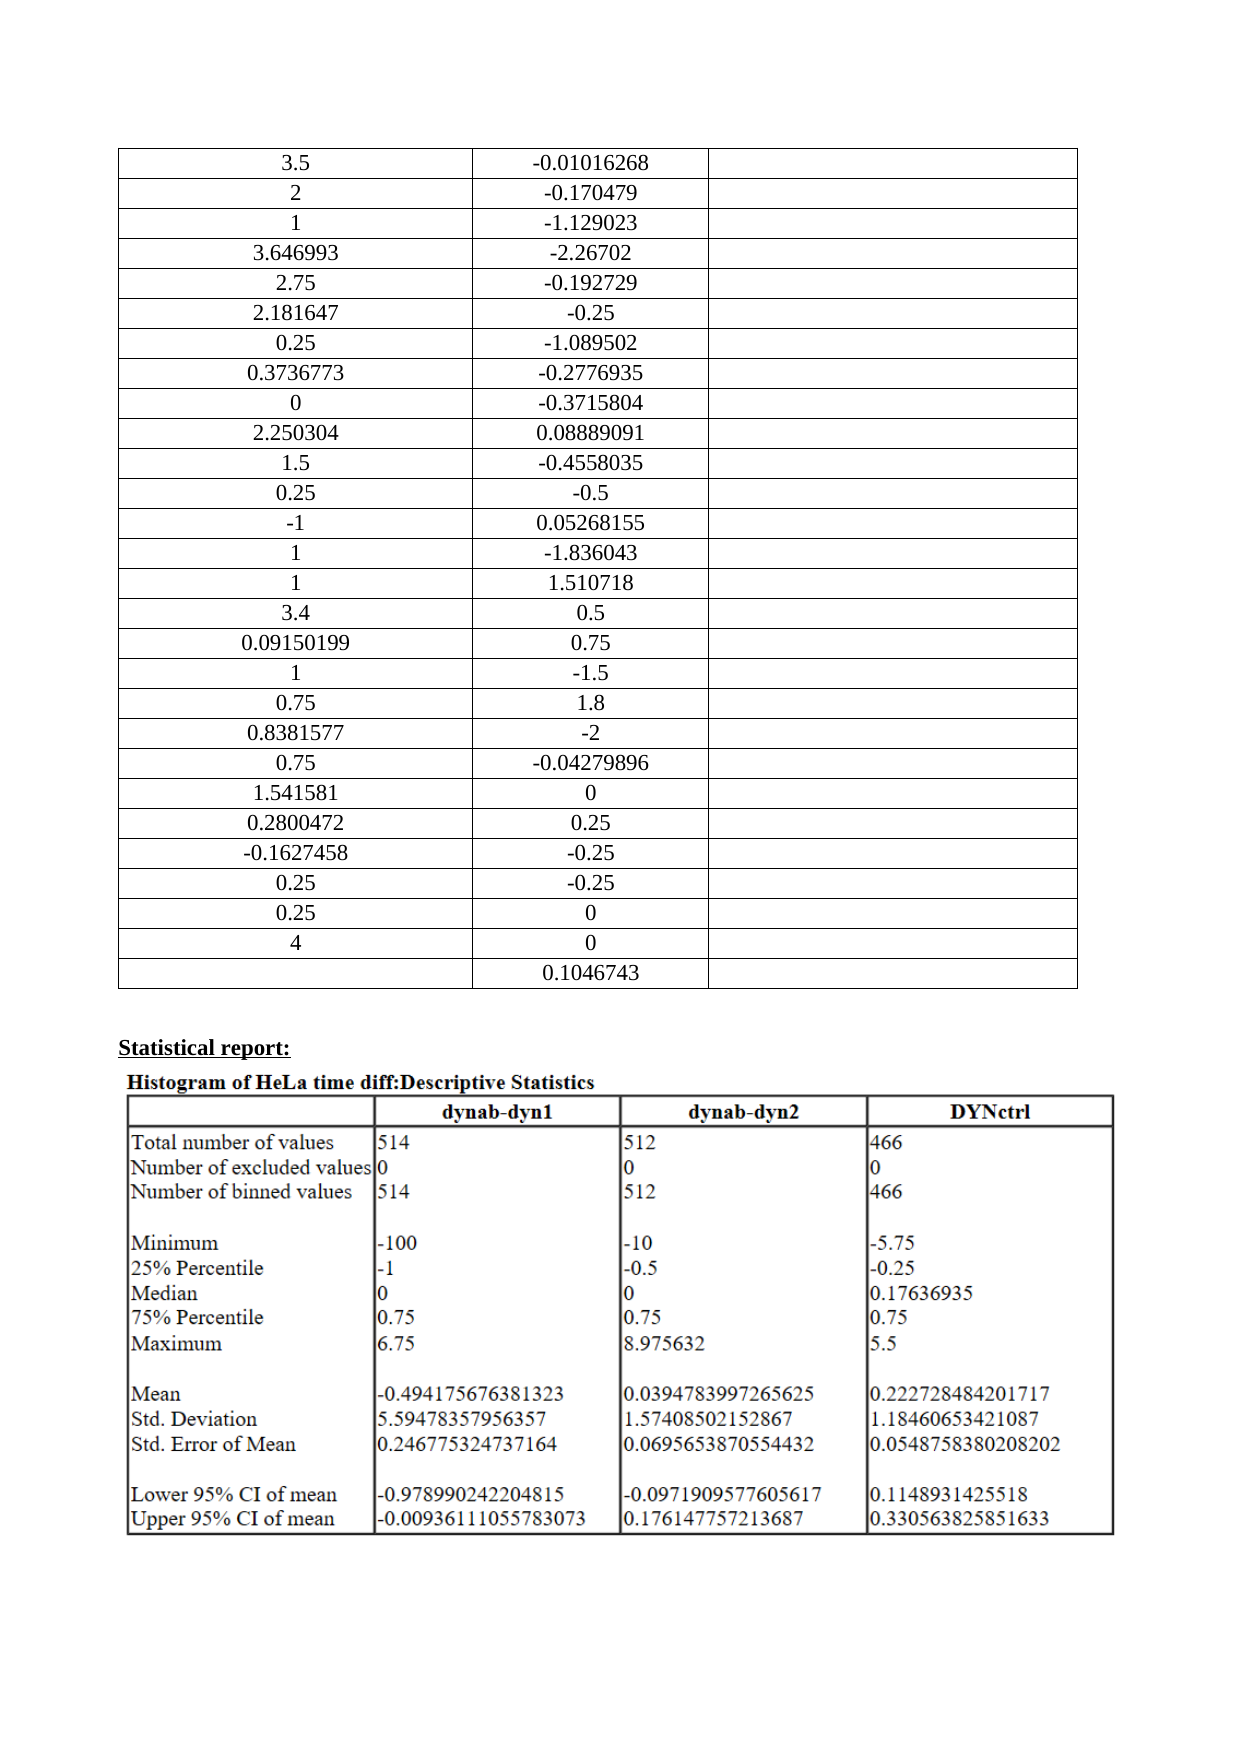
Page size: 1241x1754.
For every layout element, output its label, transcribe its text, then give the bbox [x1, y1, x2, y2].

table_cell 0.8381577 [119, 719, 472, 748]
table_cell 1.541581 [119, 779, 472, 808]
table_cell 0.25 [119, 479, 472, 508]
table_cell -0.3715804 [473, 389, 708, 418]
table_cell 4 [119, 929, 472, 958]
table_cell [709, 329, 1077, 358]
table_cell -2 [473, 719, 708, 748]
table_cell -0.04279896 [473, 749, 708, 778]
table_cell 2.181647 [119, 299, 472, 328]
table_cell 3.646993 [119, 239, 472, 268]
table_cell [709, 539, 1077, 568]
table_cell -1 [119, 509, 472, 538]
table_cell [709, 899, 1077, 928]
table_cell 0.2800472 [119, 809, 472, 838]
table_cell 1 [119, 659, 472, 688]
table_cell 3.5 [119, 149, 472, 178]
table_cell [709, 299, 1077, 328]
table_cell [709, 779, 1077, 808]
table_cell -0.5 [473, 479, 708, 508]
table_cell 0.75 [473, 629, 708, 658]
table_cell -0.25 [473, 299, 708, 328]
table_cell 0.25 [473, 809, 708, 838]
table_cell -1.129023 [473, 209, 708, 238]
table_cell 0.5 [473, 599, 708, 628]
table_cell 0.1046743 [473, 959, 708, 988]
table_cell -2.26702 [473, 239, 708, 268]
table_cell [709, 869, 1077, 898]
table_cell [709, 509, 1077, 538]
text Statistical report: [118, 1034, 1122, 1060]
table_cell [709, 659, 1077, 688]
table_cell 0.25 [119, 329, 472, 358]
table_cell 0.05268155 [473, 509, 708, 538]
table_cell [709, 569, 1077, 598]
table_cell 0 [473, 899, 708, 928]
table_cell 3.4 [119, 599, 472, 628]
table_cell 0.3736773 [119, 359, 472, 388]
table_cell 0 [473, 779, 708, 808]
table_cell [709, 689, 1077, 718]
table_cell -0.2776935 [473, 359, 708, 388]
table_cell [709, 809, 1077, 838]
table_cell [709, 449, 1077, 478]
table_cell -1.836043 [473, 539, 708, 568]
table_cell [709, 959, 1077, 988]
table_cell [709, 359, 1077, 388]
table_cell -0.1627458 [119, 839, 472, 868]
table_cell -0.01016268 [473, 149, 708, 178]
table_cell 1 [119, 539, 472, 568]
table_cell [709, 149, 1077, 178]
table_cell 2.250304 [119, 419, 472, 448]
table_cell [709, 389, 1077, 418]
table_cell 1.510718 [473, 569, 708, 598]
table_cell [709, 719, 1077, 748]
table_cell 0 [119, 389, 472, 418]
table_cell -1.5 [473, 659, 708, 688]
table_cell 1 [119, 569, 472, 598]
table_cell 1 [119, 209, 472, 238]
table_cell -1.089502 [473, 329, 708, 358]
table_cell 0 [473, 929, 708, 958]
table_cell 0.75 [119, 689, 472, 718]
table_cell 0.25 [119, 899, 472, 928]
table_cell [709, 839, 1077, 868]
table_cell -0.170479 [473, 179, 708, 208]
table_cell 0.75 [119, 749, 472, 778]
table_cell 0.25 [119, 869, 472, 898]
table_cell [709, 749, 1077, 778]
table_cell -0.4558035 [473, 449, 708, 478]
table_cell 0.08889091 [473, 419, 708, 448]
table_cell [119, 959, 472, 988]
table_cell 1.8 [473, 689, 708, 718]
table_cell 2.75 [119, 269, 472, 298]
table_cell [709, 209, 1077, 238]
table_cell [709, 479, 1077, 508]
table_cell [709, 239, 1077, 268]
table_cell [709, 929, 1077, 958]
table_cell 0.09150199 [119, 629, 472, 658]
table_cell -0.25 [473, 839, 708, 868]
table_cell [709, 629, 1077, 658]
table_cell [709, 419, 1077, 448]
table_cell -0.25 [473, 869, 708, 898]
table_cell [709, 269, 1077, 298]
table_cell 2 [119, 179, 472, 208]
picture [118, 1064, 1117, 1540]
table_cell [709, 599, 1077, 628]
table_cell -0.192729 [473, 269, 708, 298]
table_cell [709, 179, 1077, 208]
table_cell 1.5 [119, 449, 472, 478]
